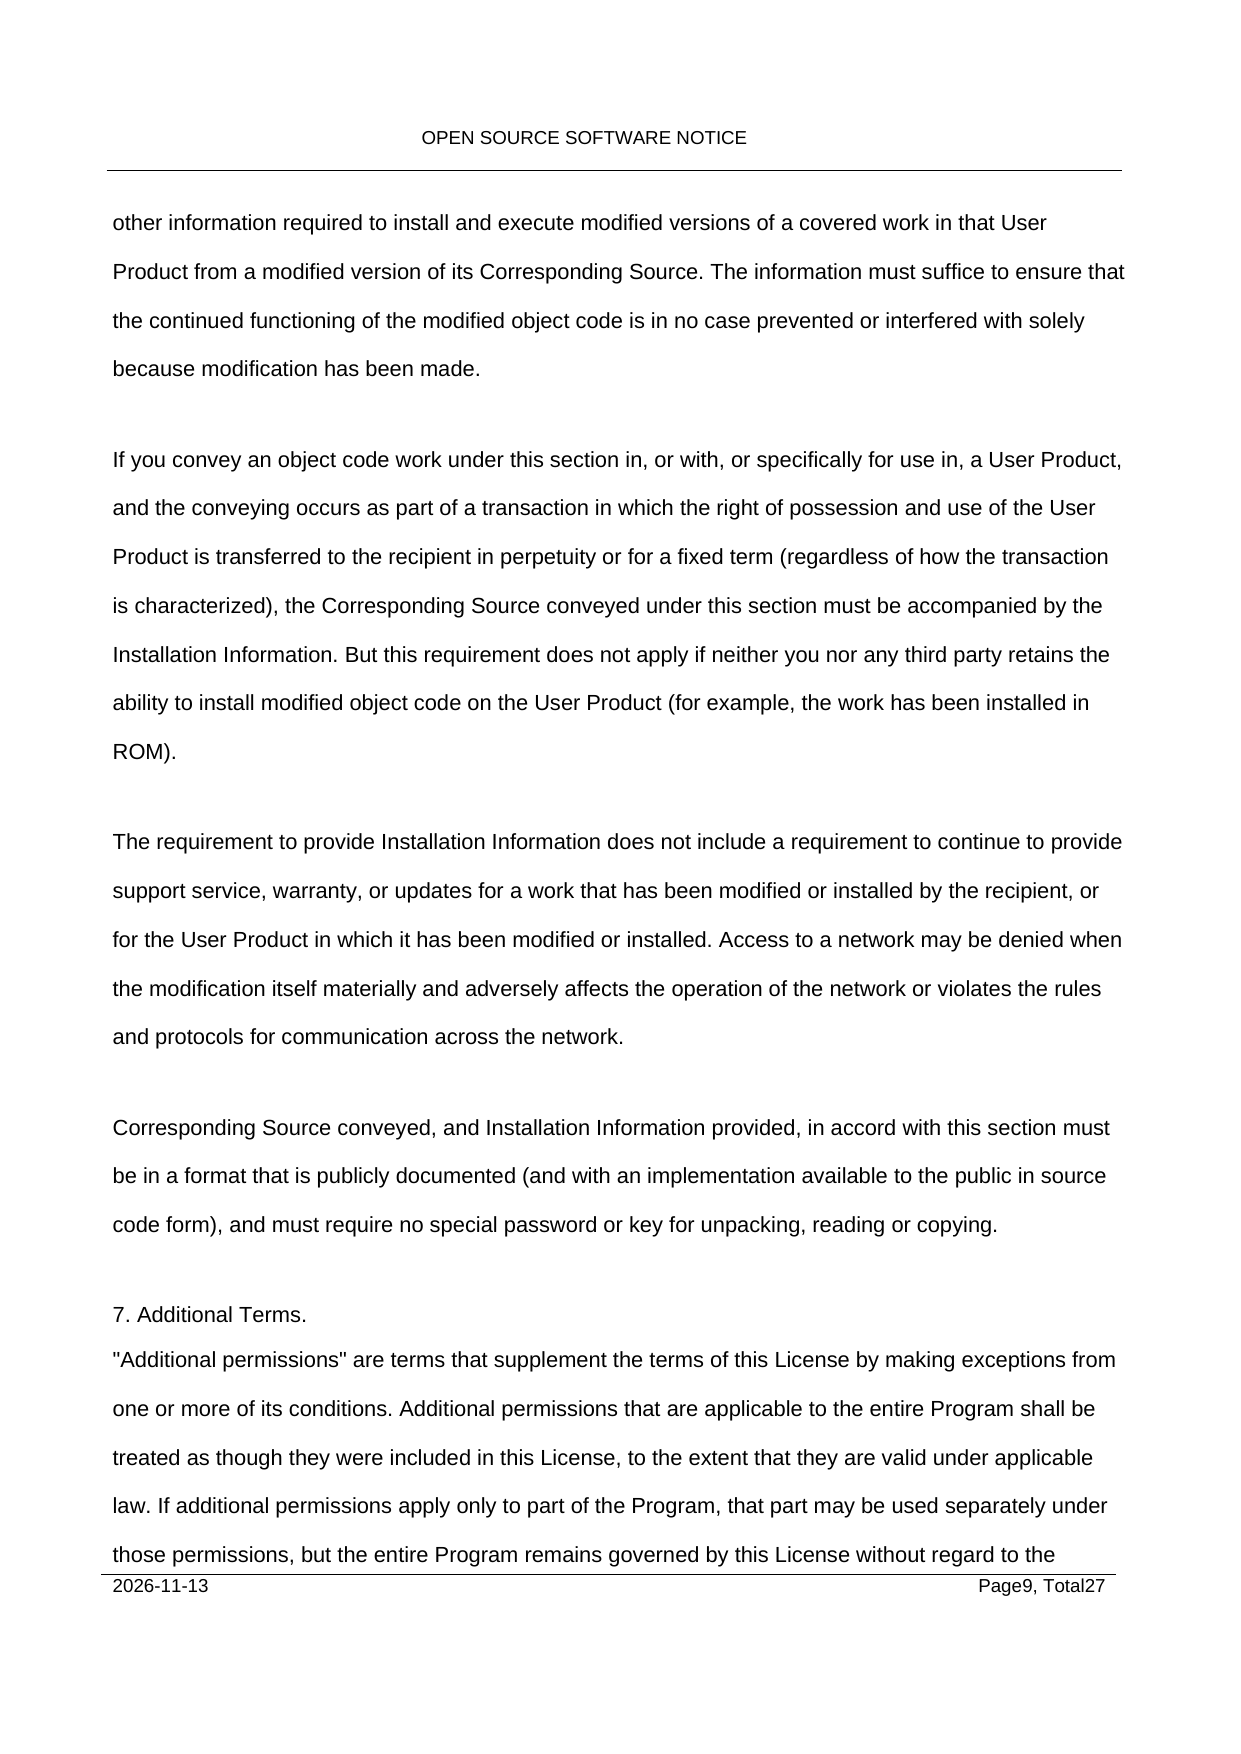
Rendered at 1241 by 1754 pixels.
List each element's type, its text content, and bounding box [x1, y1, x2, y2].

text The requirement to provide Installation Information does not include a requirement to continue to provide support service, warranty, or updates for a work that has been modified or installed by the recipient, or for the User Product in which it has been modified or installed. Access to a network may be denied when the modification itself materially and adversely affects the operation of the network or violates the rules and protocols for communication across the network. [112, 826, 1128, 1053]
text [112, 1343, 1128, 1571]
text If you convey an object code work under this section in, or with, or specifically for use in, a User Product, and the conveying occurs as part of a transaction in which the right of possession and use of the User Product is transferred to the recipient in perpetuity or for a fixed term (regardless of how the transaction is characterized), the Corresponding Source conveyed under this section must be accompanied by the Installation Information. But this requirement does not apply if neither you nor any third party retains the ability to install modified object code on the User Product (for example, the work has been installed in ROM). [112, 443, 1128, 768]
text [112, 206, 1128, 385]
text Corresponding Source conveyed, and Installation Information provided, in accord with this section must be in a format that is publicly documented (and with an implementation available to the public in source code form), and must require no special password or key for unpacking, reading or copying. [112, 1111, 1128, 1241]
text 7. Additional Terms. [112, 1298, 1128, 1331]
